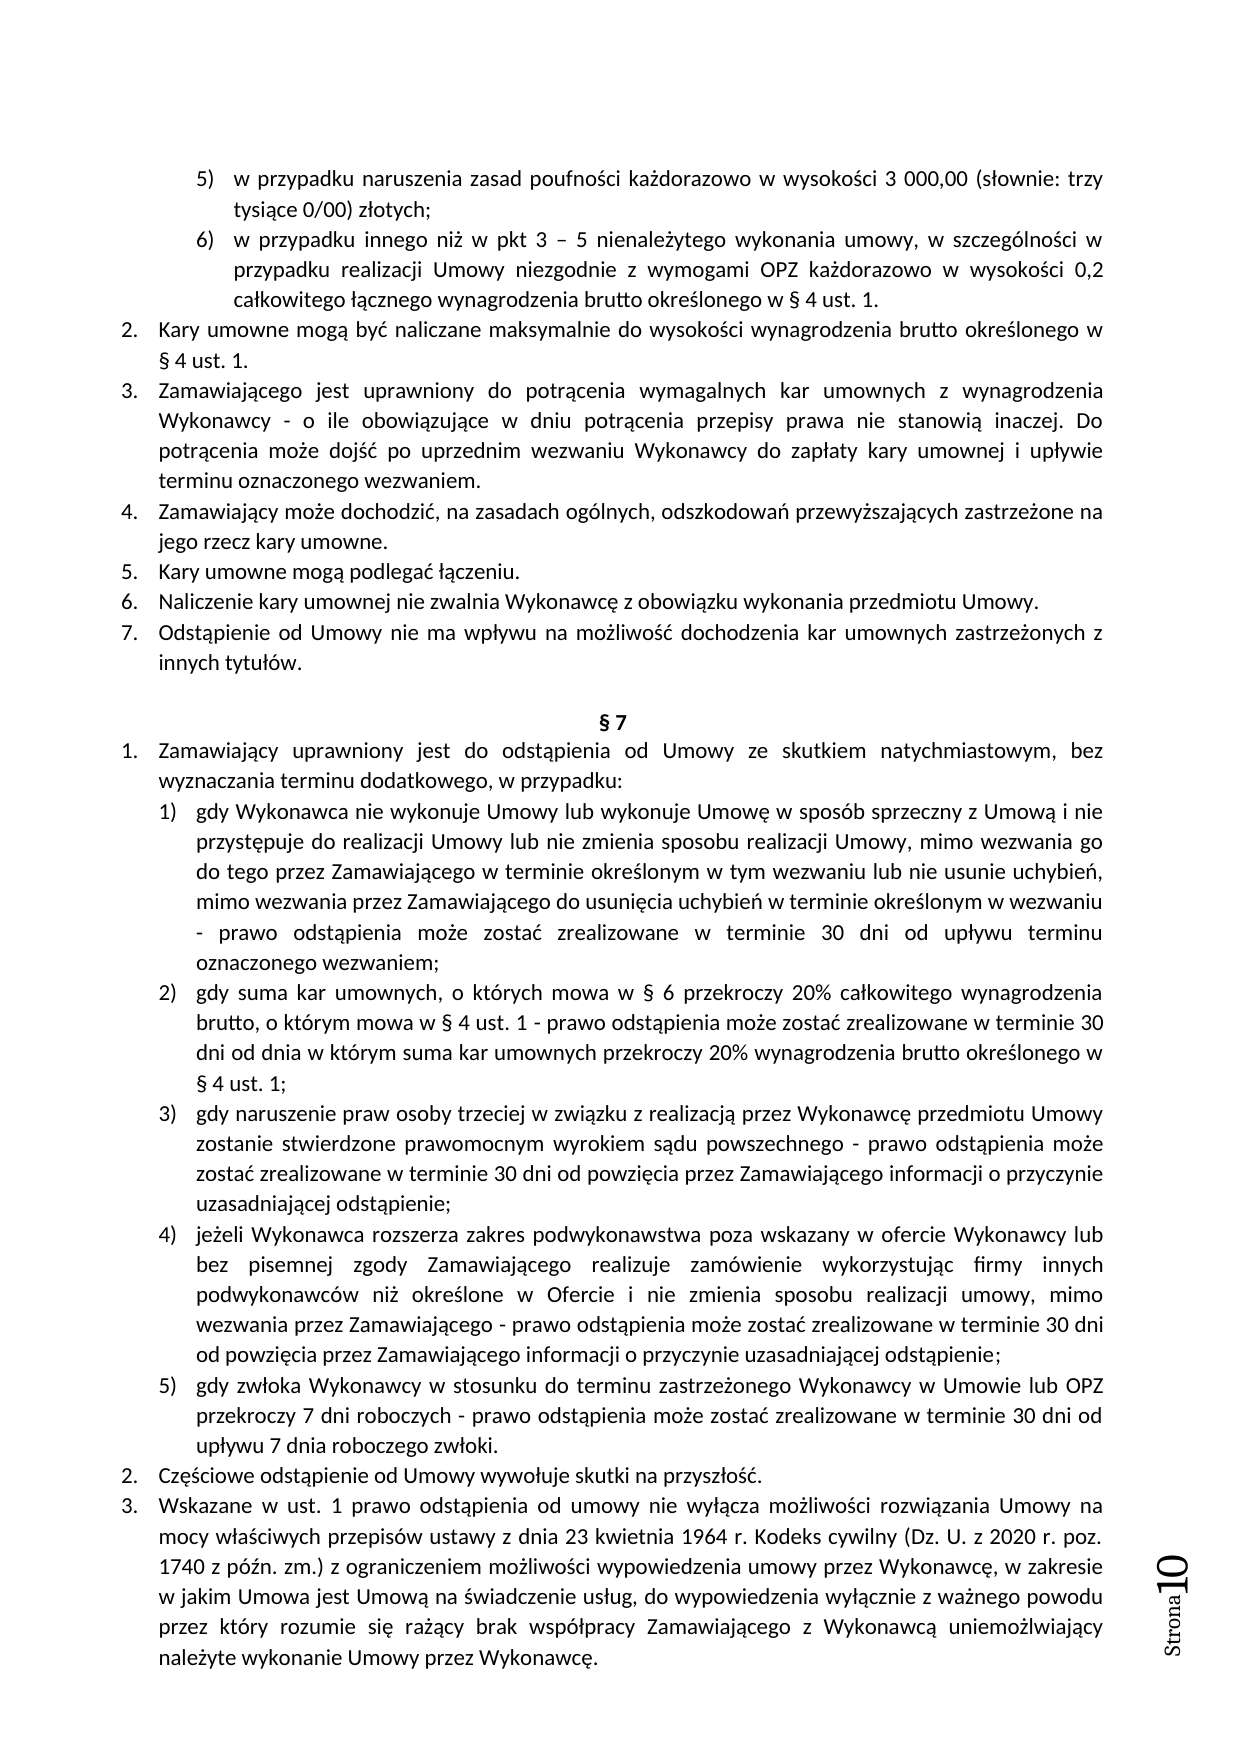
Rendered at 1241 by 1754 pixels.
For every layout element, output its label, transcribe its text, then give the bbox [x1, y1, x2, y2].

list jeżeli Wykonawca rozszerza zakres podwykonawstwa poza wskazany w ofercie Wykonawcy lub bez pisemnej zgody Zamawiającego realizuje zamówienie wykorzystując firmy innych podwykonawców niż określone w Ofercie i nie zmienia sposobu realizacji umowy, mimo wezwania przez Zamawiającego - prawo odstąpienia może zostać zrealizowane w terminie 30 dni od powzięcia przez Zamawiającego informacji o przyczynie uzasadniającej odstąpienie; [158, 1220, 1105, 1368]
list w przypadku naruszenia zasad poufności każdorazowo w wysokości 3 000,00 (słownie: trzy tysiące 0/00) złotych; [196, 164, 1105, 223]
list Wskazane w ust. 1 prawo odstąpienia od umowy nie wyłącza możliwości rozwiązania Umowy na mocy właściwych przepisów ustawy z dnia 23 kwietnia 1964 r. Kodeks cywilny (Dz. U. z 2020 r. poz. 1740 z późn. zm.) z ograniczeniem możliwości wypowiedzenia umowy przez Wykonawcę, w zakresie w jakim Umowa jest Umową na świadczenie usług, do wypowiedzenia wyłącznie z ważnego powodu przez który rozumie się rażący brak współpracy Zamawiającego z Wykonawcą uniemożlwiający należyte wykonanie Umowy przez Wykonawcę. [121, 1492, 1105, 1671]
list gdy suma kar umownych, o których mowa w § 6 przekroczy 20% całkowitego wynagrodzenia brutto, o którym mowa w § 4 ust. 1 - prawo odstąpienia może zostać zrealizowane w terminie 30 dni od dnia w którym suma kar umownych przekroczy 20% wynagrodzenia brutto określonego w § 4 ust. 1; [158, 978, 1105, 1097]
list gdy naruszenie praw osoby trzeciej w związku z realizacją przez Wykonawcę przedmiotu Umowy zostanie stwierdzone prawomocnym wyrokiem sądu powszechnego - prawo odstąpienia może zostać zrealizowane w terminie 30 dni od powzięcia przez Zamawiającego informacji o przyczynie uzasadniającej odstąpienie; [158, 1099, 1105, 1217]
list Naliczenie kary umownej nie zwalnia Wykonawcę z obowiązku wykonania przedmiotu Umowy. [121, 587, 1105, 616]
list Zamawiający może dochodzić, na zasadach ogólnych, odszkodowań przewyższających zastrzeżone na jego rzecz kary umowne. [121, 497, 1105, 555]
list Kary umowne mogą być naliczane maksymalnie do wysokości wynagrodzenia brutto określonego w § 4 ust. 1. [121, 316, 1105, 374]
list Odstąpienie od Umowy nie ma wpływu na możliwość dochodzenia kar umownych zastrzeżonych z innych tytułów. [121, 618, 1105, 676]
list Częściowe odstąpienie od Umowy wywołuje skutki na przyszłość. [121, 1461, 1105, 1489]
list Kary umowne mogą podlegać łączeniu. [121, 557, 1105, 585]
list w przypadku innego niż w pkt 3 – 5 nienależytego wykonania umowy, w szczególności w przypadku realizacji Umowy niezgodnie z wymogami OPZ każdorazowo w wysokości 0,2 całkowitego łącznego wynagrodzenia brutto określonego w § 4 ust. 1. [196, 225, 1105, 313]
text § 7 [121, 708, 1105, 736]
list Zamawiającego jest uprawniony do potrącenia wymagalnych kar umownych z wynagrodzenia Wykonawcy - o ile obowiązujące w dniu potrącenia przepisy prawa nie stanowią inaczej. Do potrącenia może dojść po uprzednim wezwaniu Wykonawcy do zapłaty kary umownej i upływie terminu oznaczonego wezwaniem. [121, 376, 1105, 495]
list gdy Wykonawca nie wykonuje Umowy lub wykonuje Umowę w sposób sprzeczny z Umową i nie przystępuje do realizacji Umowy lub nie zmienia sposobu realizacji Umowy, mimo wezwania go do tego przez Zamawiającego w terminie określonym w tym wezwaniu lub nie usunie uchybień, mimo wezwania przez Zamawiającego do usunięcia uchybień w terminie określonym w wezwaniu - prawo odstąpienia może zostać zrealizowane w terminie 30 dni od upływu terminu oznaczonego wezwaniem; [158, 797, 1105, 976]
list Zamawiający uprawniony jest do odstąpienia od Umowy ze skutkiem natychmiastowym, bez wyznaczania terminu dodatkowego, w przypadku: [121, 736, 1105, 794]
list gdy zwłoka Wykonawcy w stosunku do terminu zastrzeżonego Wykonawcy w Umowie lub OPZ przekroczy 7 dni roboczych - prawo odstąpienia może zostać zrealizowane w terminie 30 dni od upływu 7 dnia roboczego zwłoki. [158, 1371, 1105, 1459]
